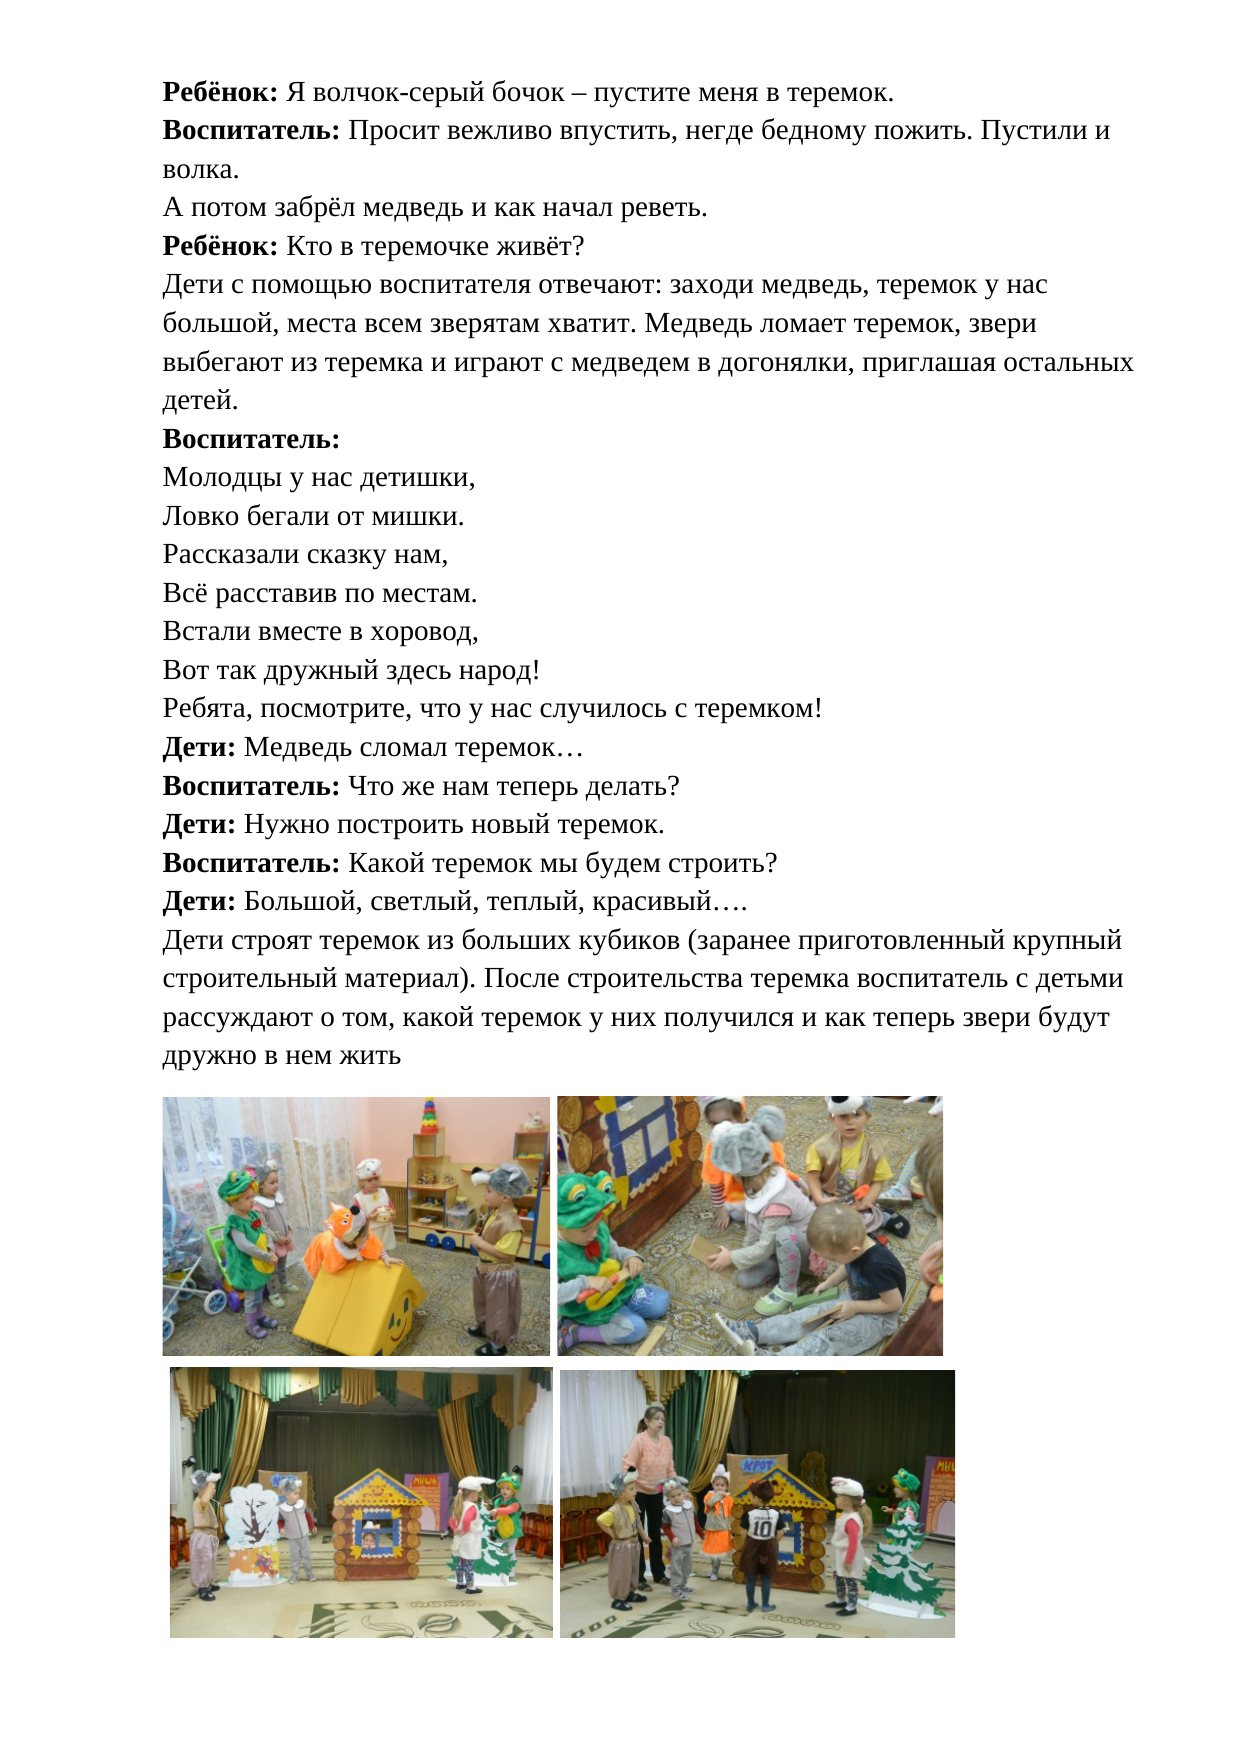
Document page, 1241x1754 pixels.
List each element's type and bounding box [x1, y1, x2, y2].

picture [162, 1097, 550, 1356]
text [162, 74, 1152, 1071]
picture [560, 1370, 956, 1638]
picture [557, 1096, 944, 1356]
picture [169, 1367, 553, 1638]
